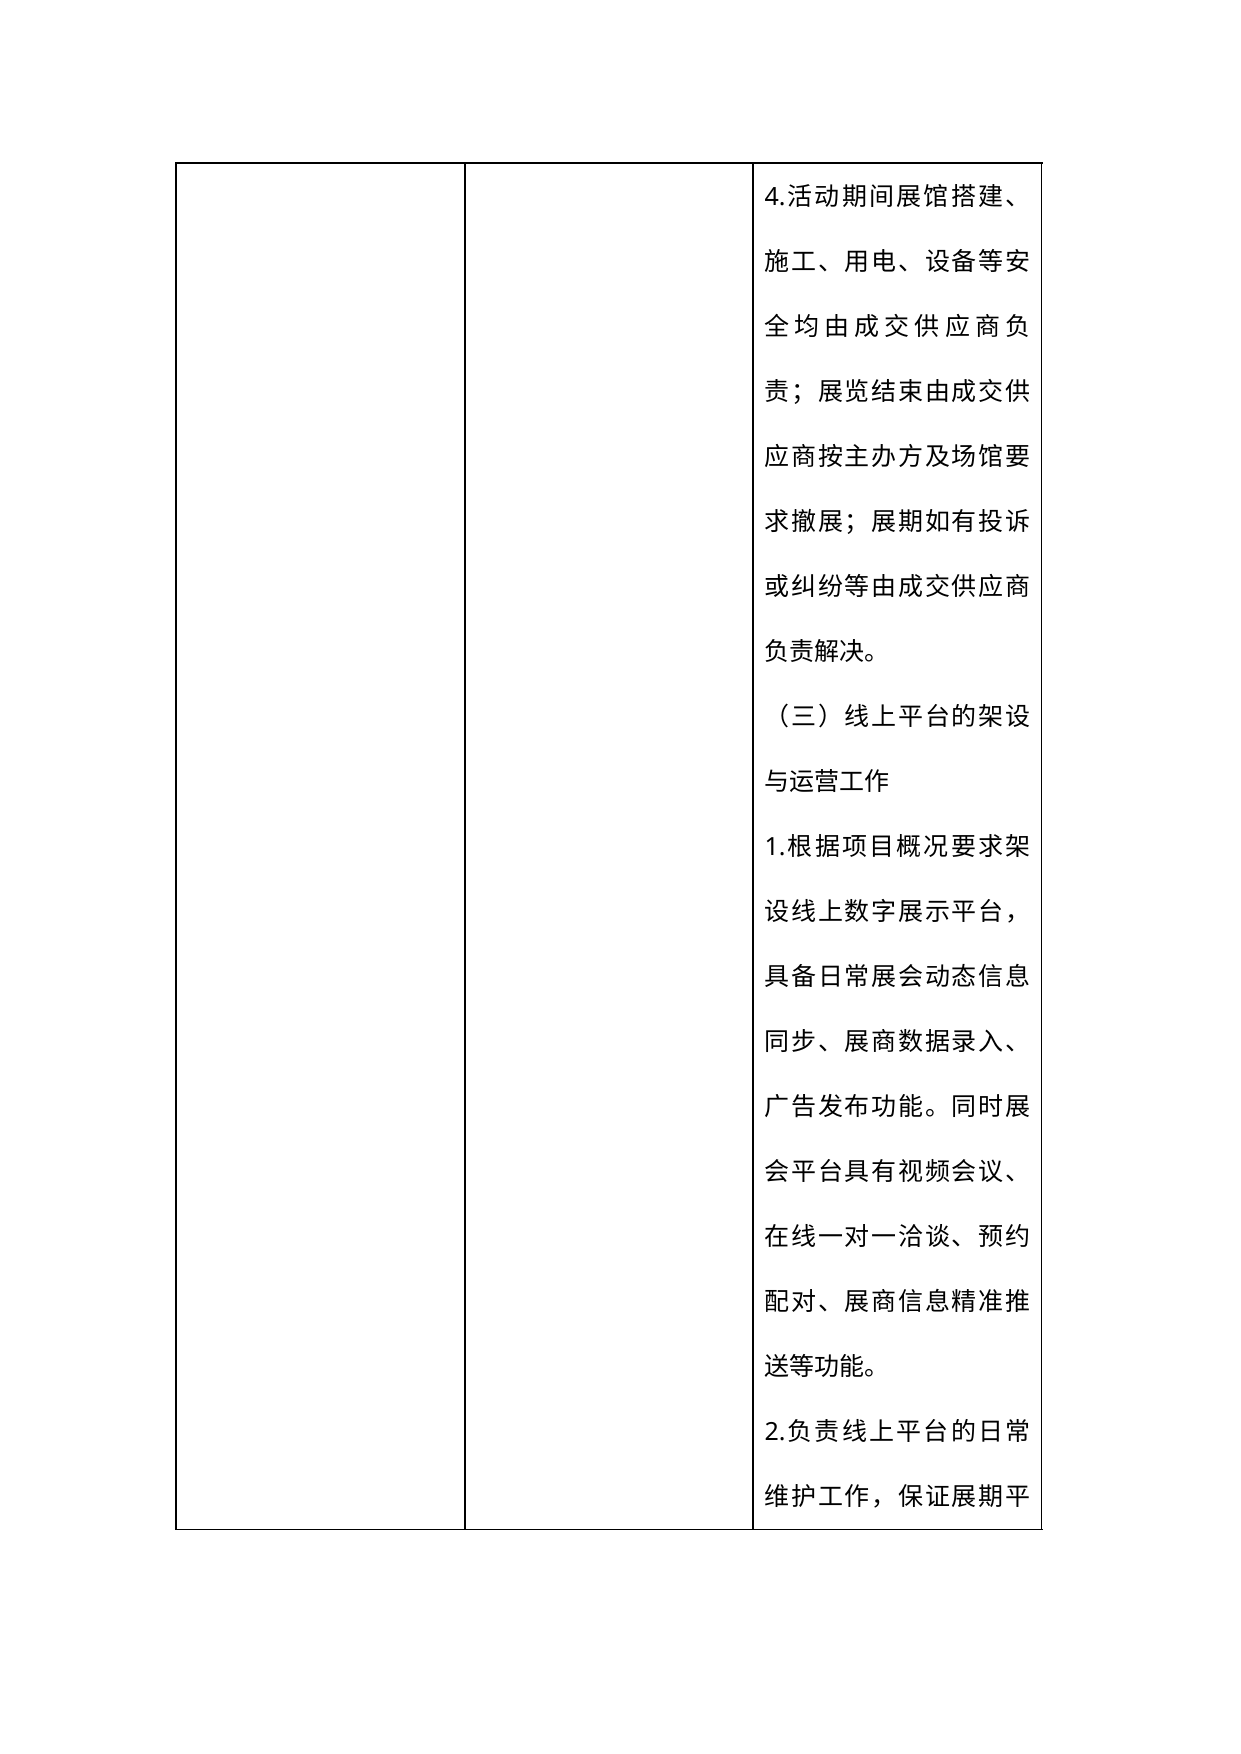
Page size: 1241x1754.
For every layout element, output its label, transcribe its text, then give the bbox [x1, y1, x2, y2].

table_cell [466, 164, 752, 1528]
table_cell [754, 164, 1041, 1528]
table_cell 1 [177, 164, 464, 1528]
